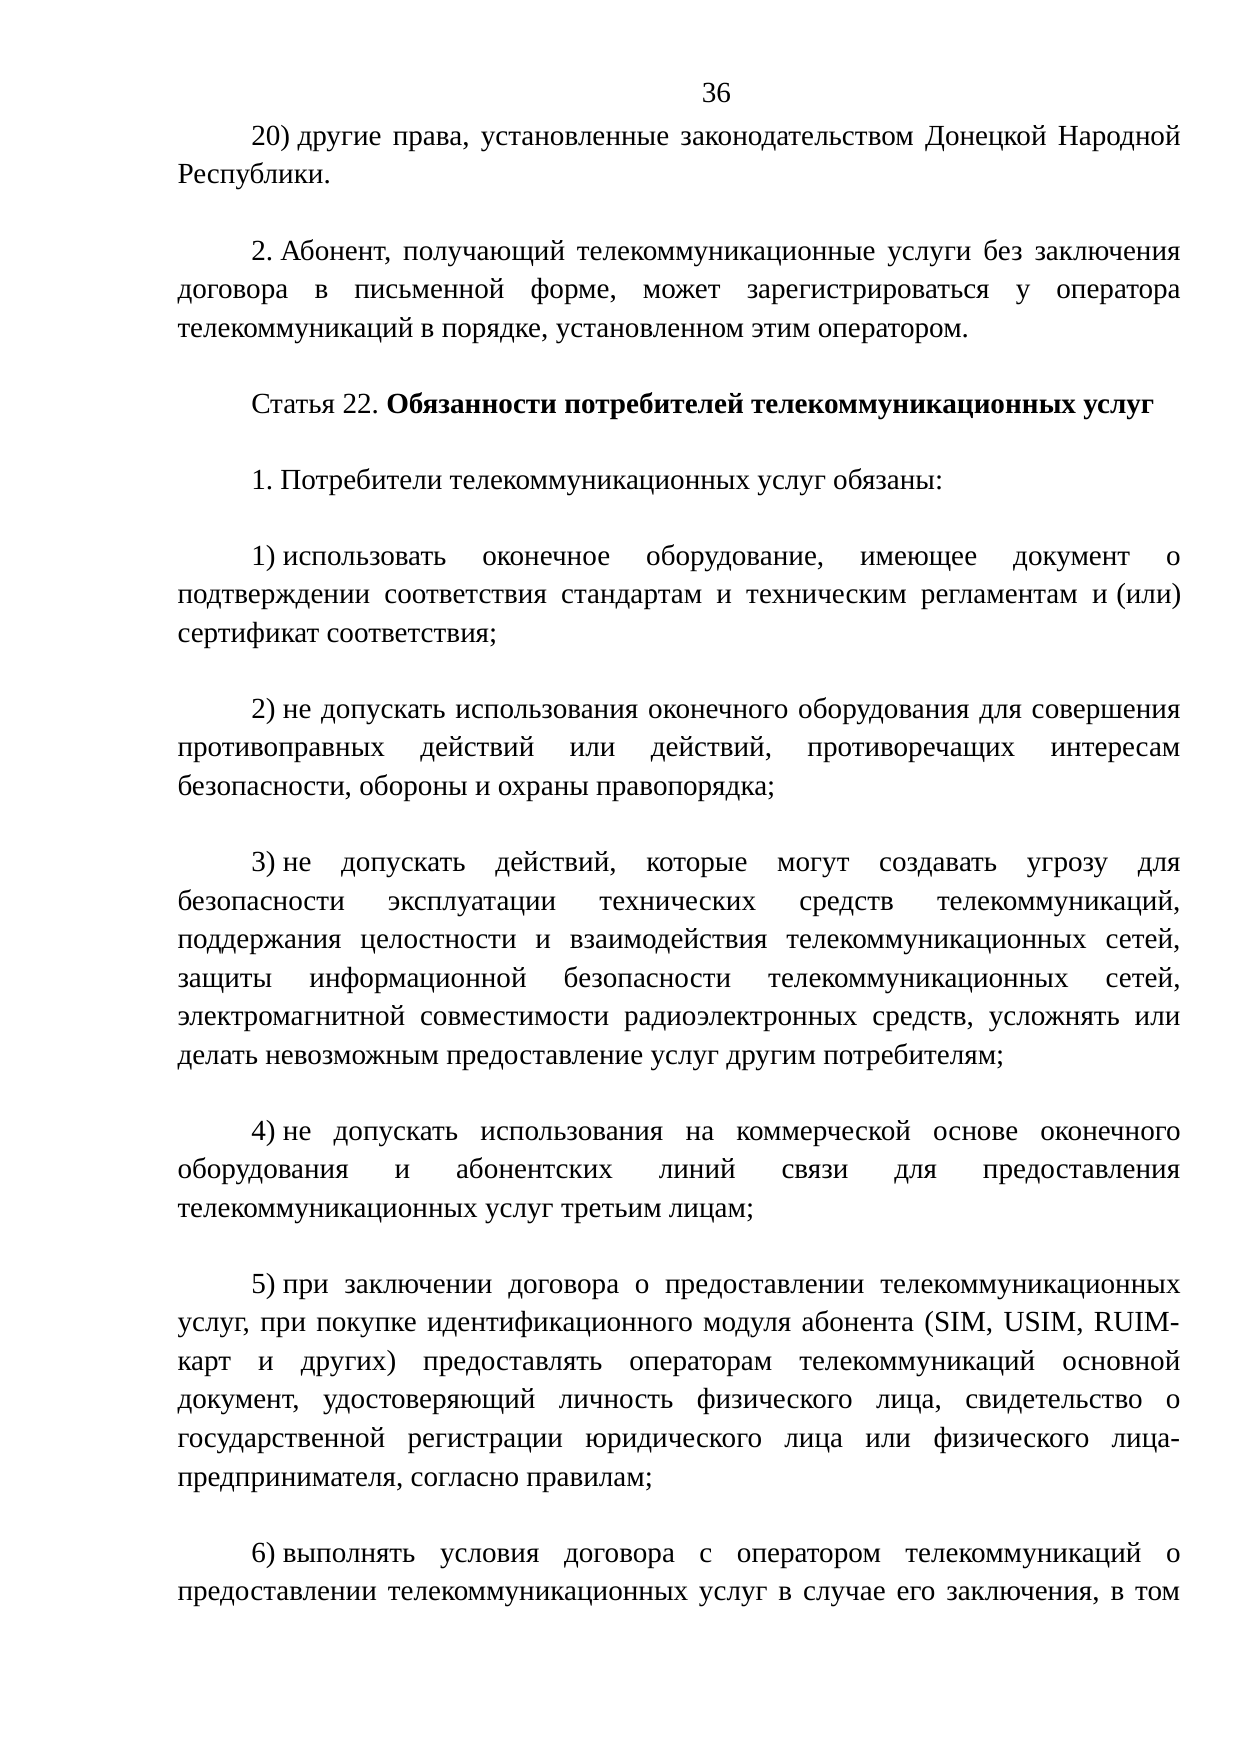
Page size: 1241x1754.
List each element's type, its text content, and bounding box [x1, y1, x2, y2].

text 3) не допускать действий, которые могут создавать угрозу для безопасности эксплуатации технических средств телекоммуникаций, поддержания целостности и взаимодействия телекоммуникационных сетей, защиты информационной безопасности телекоммуникационных сетей, электромагнитной совместимости радиоэлектронных средств, усложнять или делать невозможным предоставление услуг другим потребителям; [177, 844, 1181, 1070]
text 1. Потребители телекоммуникационных услуг обязаны: [177, 462, 1181, 495]
text 1) использовать оконечное оборудование, имеющее документ о подтверждении соответствия стандартам и техническим регламентам и (или) сертификат соответствия; [177, 538, 1181, 648]
text 4) не допускать использования на коммерческой основе оконечного оборудования и абонентских линий связи для предоставления телекоммуникационных услуг третьим лицам; [177, 1113, 1181, 1223]
text 2. Абонент, получающий телекоммуникационные услуги без заключения договора в письменной форме, может зарегистрироваться у оператора телекоммуникаций в порядке, установленном этим оператором. [177, 233, 1181, 343]
text 2) не допускать использования оконечного оборудования для совершения противоправных действий или действий, противоречащих интересам безопасности, обороны и охраны правопорядка; [177, 691, 1181, 802]
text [177, 1535, 1181, 1607]
text 5) при заключении договора о предоставлении телекоммуникационных услуг, при покупке идентификационного модуля абонента (SIM, USIM, RUIM-карт и других) предоставлять операторам телекоммуникаций основной документ, удостоверяющий личность физического лица, свидетельство о государственной регистрации юридического лица или физического лица-предпринимателя, согласно правилам; [177, 1266, 1181, 1492]
text 20) другие права, установленные законодательством Донецкой Народной Республики. [177, 118, 1181, 190]
subtitle Статья 22. Обязанности потребителей телекоммуникационных услуг [177, 386, 1181, 419]
